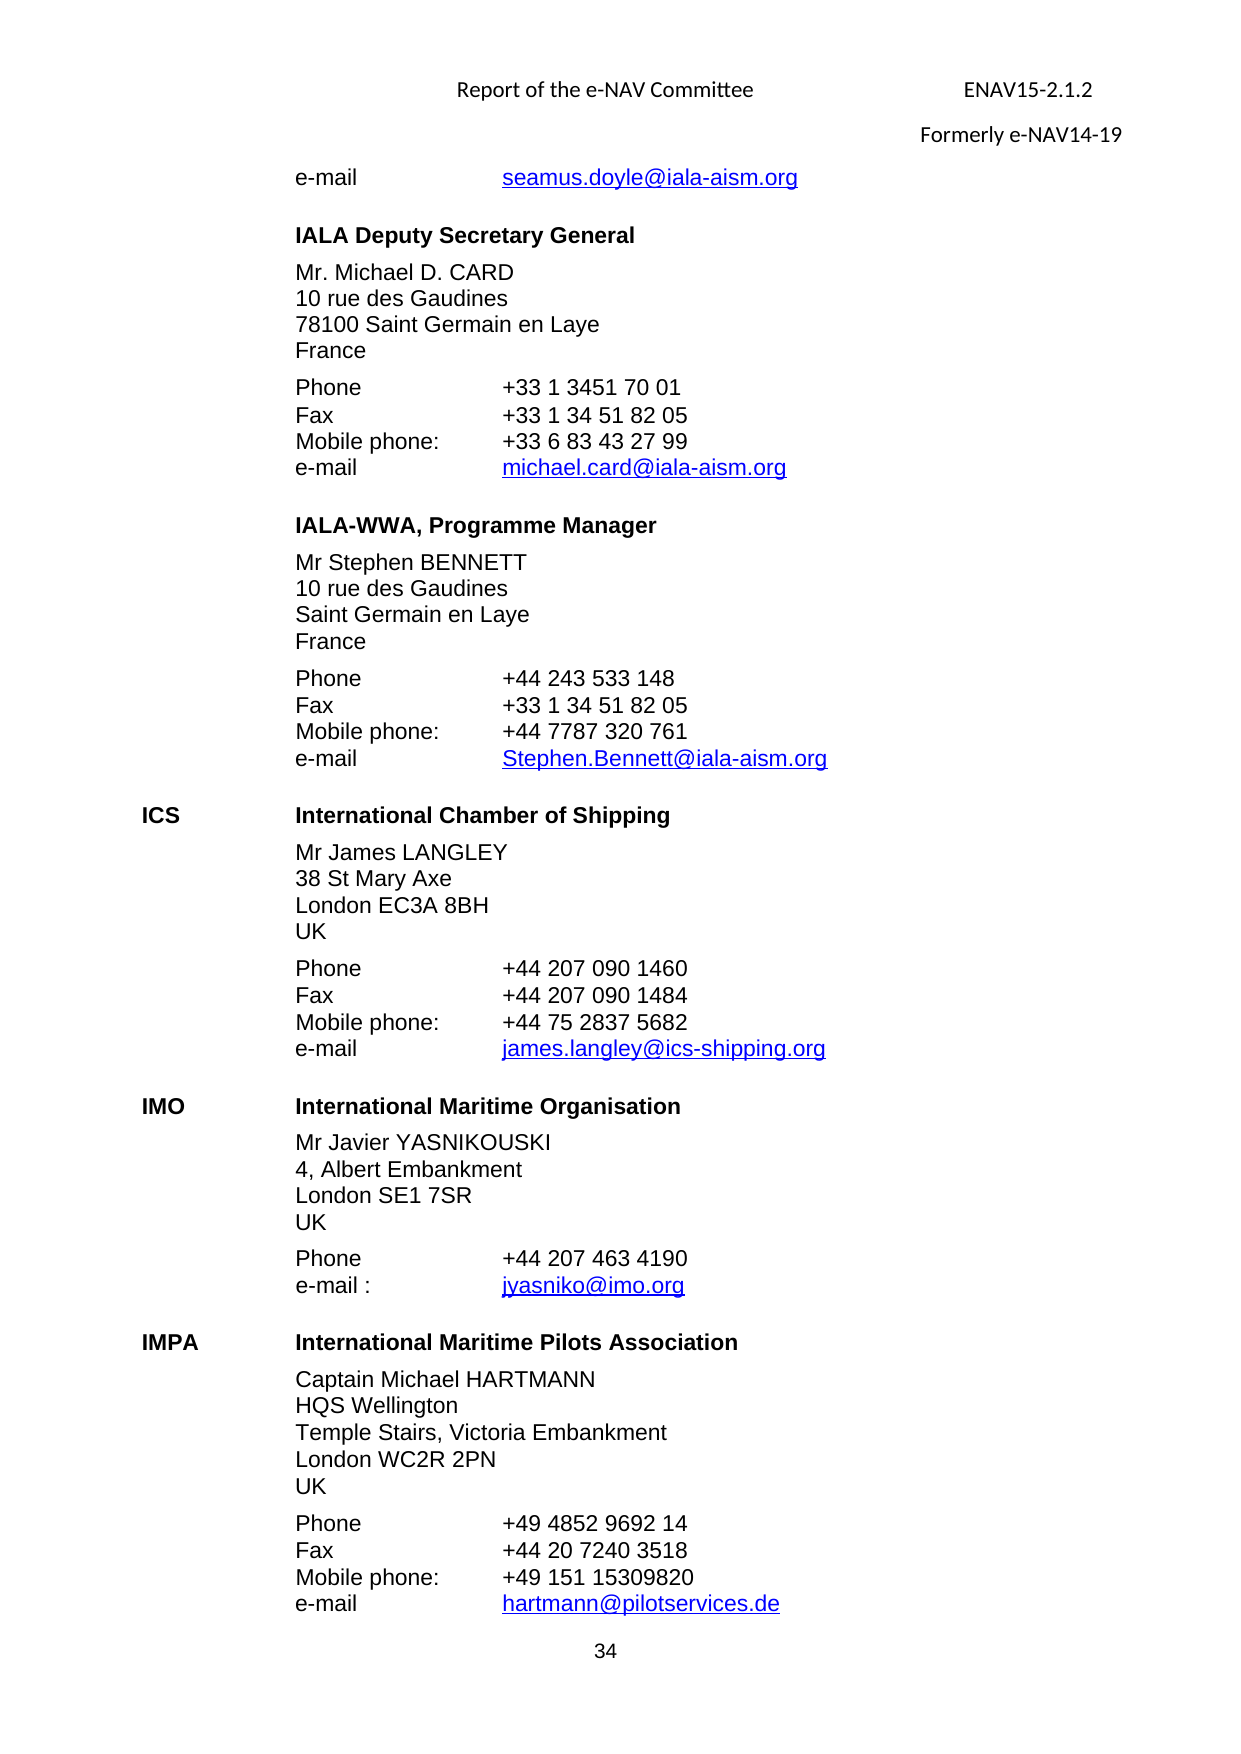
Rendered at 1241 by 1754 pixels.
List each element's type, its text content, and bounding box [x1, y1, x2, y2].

text e-mail seamus.doyle@iala-aism.org [118, 164, 1122, 190]
text HQS Wellington [118, 1392, 1122, 1419]
text Saint Germain en Laye [118, 601, 1122, 628]
text UK [118, 1208, 1122, 1235]
text Captain Michael HARTMANN [118, 1366, 1122, 1392]
text e-mail hartmann@pilotservices.de [118, 1590, 1122, 1616]
text Fax +44 207 090 1484 [118, 982, 1122, 1009]
text Mr Javier YASNIKOUSKI [118, 1129, 1122, 1156]
text Mobile phone: +33 6 83 43 27 99 [118, 428, 1122, 454]
text e-mail Stephen.Bennett@iala-aism.org [118, 745, 1122, 771]
text Mobile phone: +44 7787 320 761 [118, 718, 1122, 745]
text 78100 Saint Germain en Laye [118, 311, 1122, 337]
text e-mail michael.card@iala-aism.org [118, 454, 1122, 481]
text Phone +44 207 463 4190 [118, 1245, 1122, 1272]
text Mobile phone: +44 75 2837 5682 [118, 1009, 1122, 1035]
text France [118, 628, 1122, 654]
text 10 rue des Gaudines [118, 575, 1122, 601]
text 10 rue des Gaudines [118, 285, 1122, 311]
text Phone +44 243 533 148 [118, 664, 1122, 691]
text Mr. Michael D. CARD [118, 258, 1122, 285]
text UK [118, 918, 1122, 944]
text London SE1 7SR [118, 1182, 1122, 1208]
text e-mail : jyasniko@imo.org [118, 1272, 1122, 1298]
text Mr James LANGLEY [118, 839, 1122, 865]
text Fax +33 1 34 51 82 05 [118, 692, 1122, 718]
text Fax +44 20 7240 3518 [118, 1537, 1122, 1563]
text London EC3A 8BH [118, 892, 1122, 918]
text Mobile phone: +49 151 15309820 [118, 1563, 1122, 1590]
text Phone +44 207 090 1460 [118, 955, 1122, 981]
text Phone +49 4852 9692 14 [118, 1510, 1122, 1536]
text Temple Stairs, Victoria Embankment [118, 1419, 1122, 1445]
text 4, Albert Embankment [118, 1156, 1122, 1182]
text ICS International Chamber of Shipping [118, 802, 1122, 829]
text UK [118, 1473, 1122, 1499]
text London WC2R 2PN [118, 1446, 1122, 1472]
text IALA Deputy Secretary General [118, 222, 1122, 248]
text e-mail james.langley@ics-shipping.org [118, 1035, 1122, 1061]
text IALA-WWA, Programme Manager [118, 512, 1122, 538]
text IMPA International Maritime Pilots Association [118, 1329, 1122, 1356]
text 38 St Mary Axe [118, 865, 1122, 892]
text Phone +33 1 3451 70 01 [118, 374, 1122, 401]
text Fax +33 1 34 51 82 05 [118, 402, 1122, 428]
text IMO International Maritime Organisation [118, 1093, 1122, 1119]
text France [118, 337, 1122, 364]
text Mr Stephen BENNETT [118, 549, 1122, 575]
